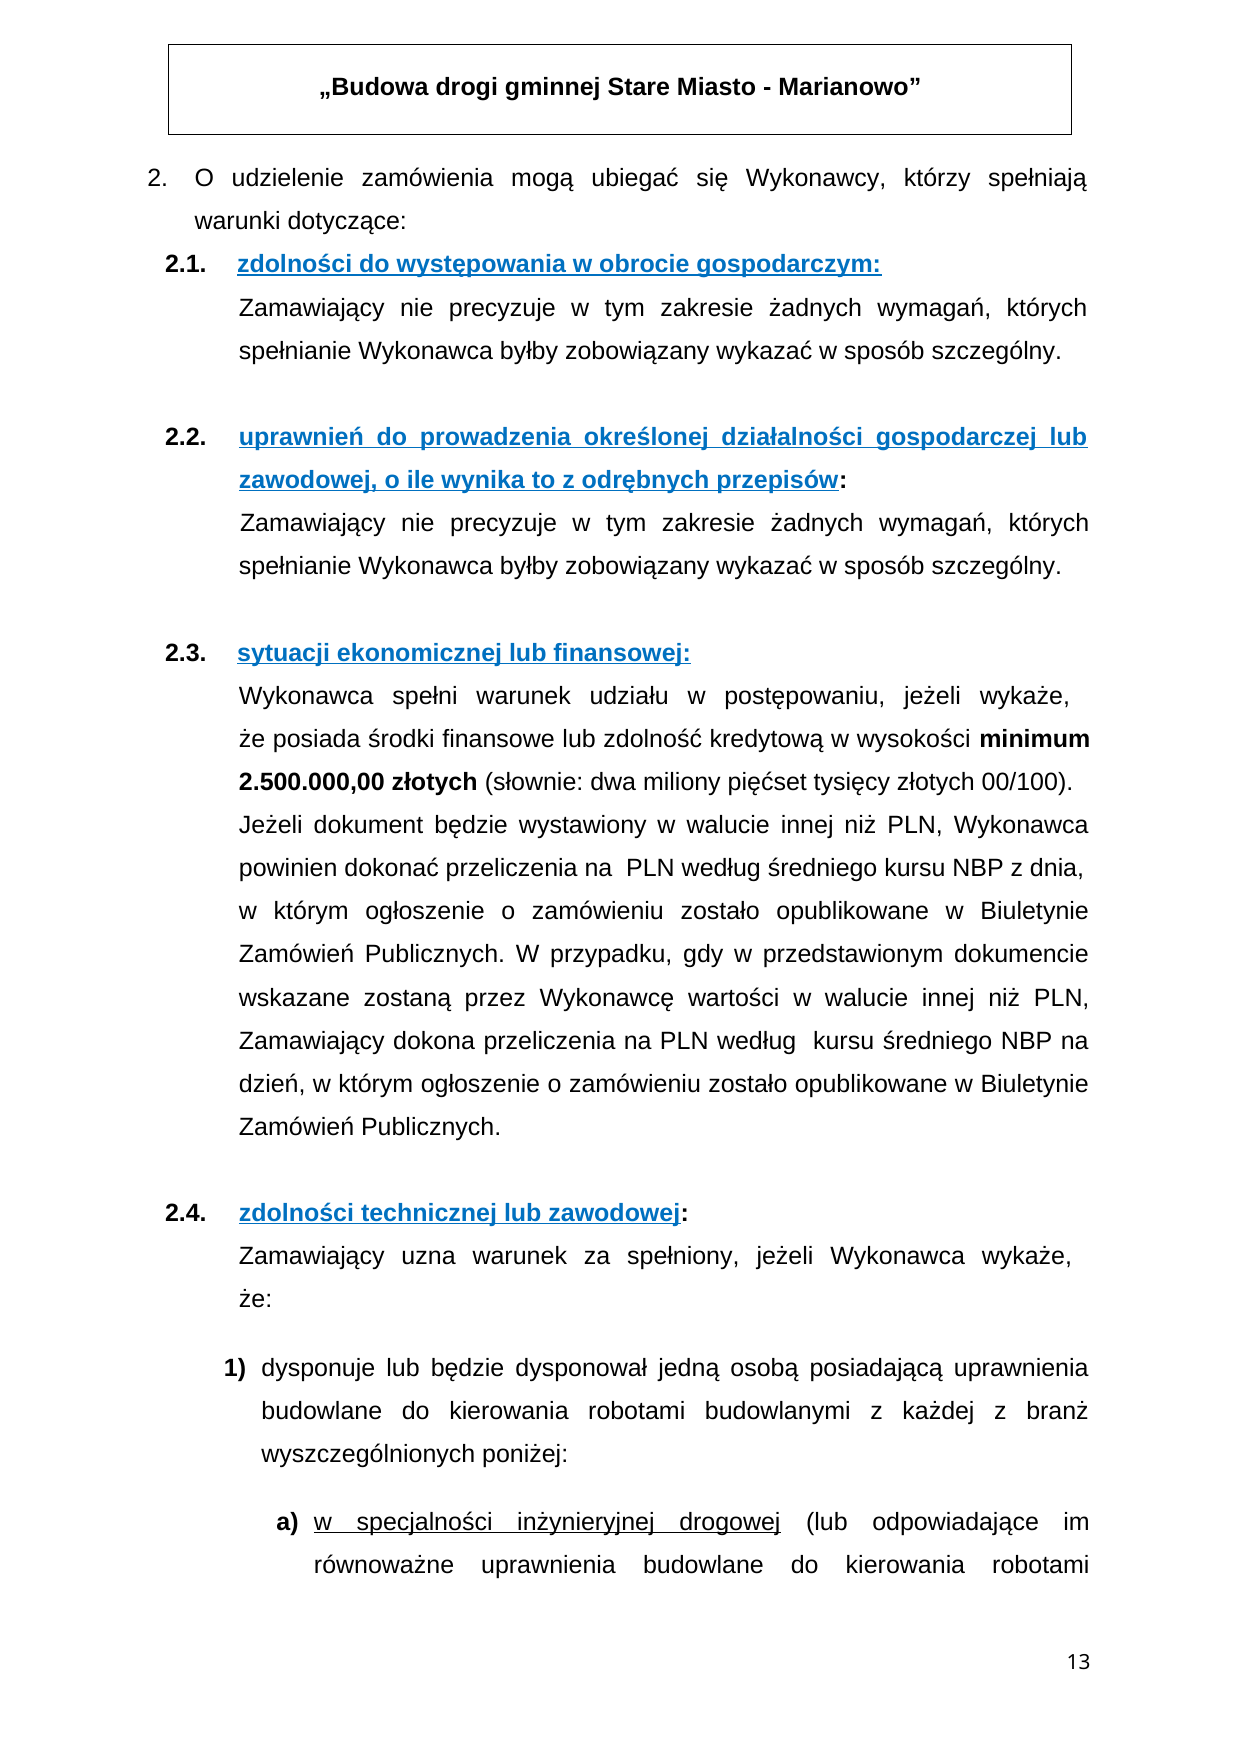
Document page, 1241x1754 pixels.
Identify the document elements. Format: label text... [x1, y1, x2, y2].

list Wykonawca spełni warunek udziału w postępowaniu, jeżeli wykaże, że posiada środki finansowe lub zdolność kredytową w wysokości minimum 2.500.000,00 złotych (słownie: dwa miliony pięćset tysięcy złotych 00/100). [239, 681, 1090, 796]
text Zamawiający uzna warunek za spełniony, jeżeli Wykonawca wykaże, że: [239, 1241, 1090, 1313]
text Zamawiający nie precyzuje w tym zakresie żadnych wymagań, których spełnianie Wykonawca byłby zobowiązany wykazać w sposób szczególny. [239, 508, 1090, 580]
list w którym ogłoszenie o zamówieniu zostało opublikowane w Biuletynie Zamówień Publicznych. W przypadku, gdy w przedstawionym dokumencie wskazane zostaną przez Wykonawcę wartości w walucie innej niż PLN, Zamawiający dokona przeliczenia na PLN według kursu średniego NBP na dzień, w którym ogłoszenie o zamówieniu zostało opublikowane w Biuletynie Zamówień Publicznych. [239, 896, 1090, 1141]
list zdolności do występowania w obrocie gospodarczym: [165, 249, 1088, 278]
list Zamawiający nie precyzuje w tym zakresie żadnych wymagań, których spełnianie Wykonawca byłby zobowiązany wykazać w sposób szczególny. [239, 292, 1088, 364]
list O udzielenie zamówienia mogą ubiegać się Wykonawcy, którzy spełniają warunki dotyczące: [147, 163, 1088, 235]
list dysponuje lub będzie dysponował jedną osobą posiadającą uprawnienia budowlane do kierowania robotami budowlanymi z każdej z branż wyszczególnionych poniżej: [224, 1352, 1090, 1467]
list zdolności technicznej lub zawodowej: [165, 1198, 1088, 1227]
list uprawnień do prowadzenia określonej działalności gospodarczej lub zawodowej, o ile wynika to z odrębnych przepisów: [165, 422, 1088, 494]
list sytuacji ekonomicznej lub finansowej: [165, 637, 1088, 666]
list Jeżeli dokument będzie wystawiony w walucie innej niż PLN, Wykonawca powinien dokonać przeliczenia na PLN według średniego kursu NBP z dnia, [239, 810, 1090, 882]
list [276, 1507, 1090, 1579]
